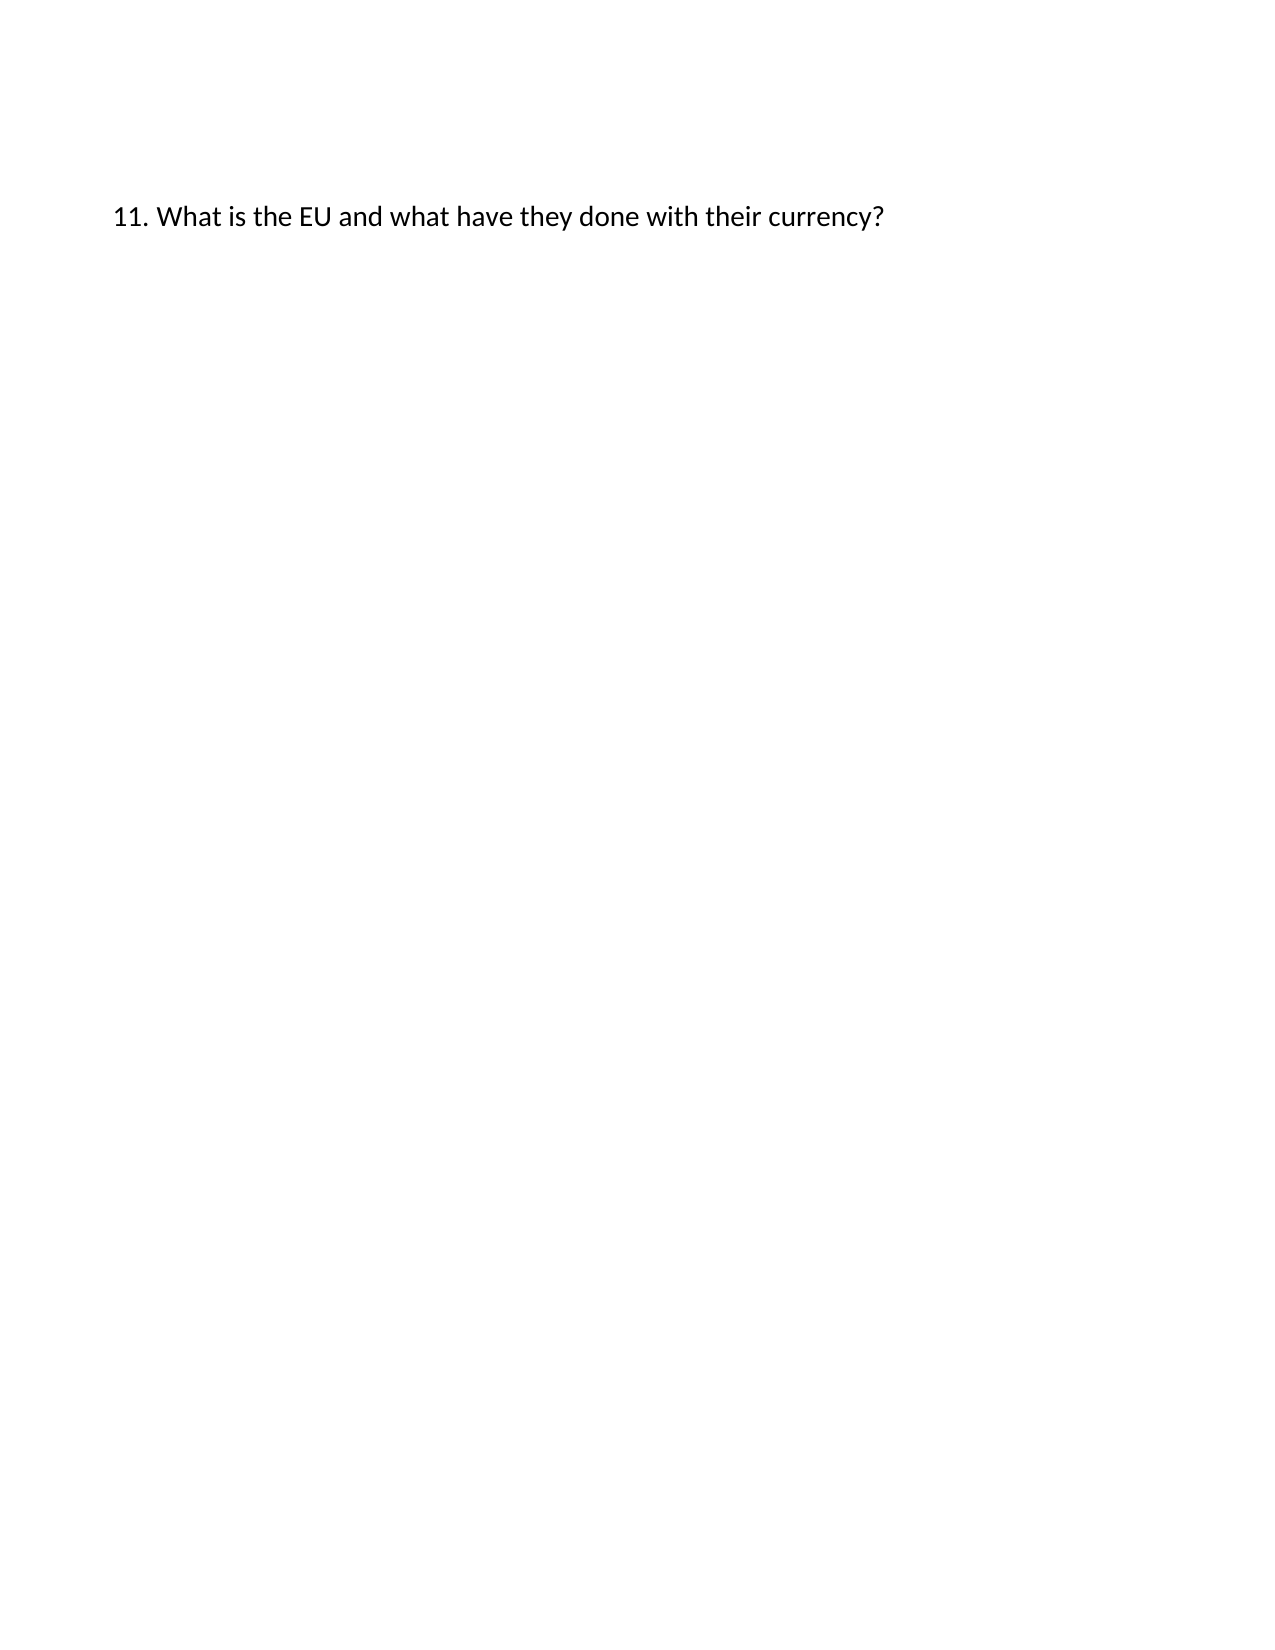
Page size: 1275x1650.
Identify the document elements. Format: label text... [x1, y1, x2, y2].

list What is the EU and what have they done with their currency? [112, 198, 1200, 234]
